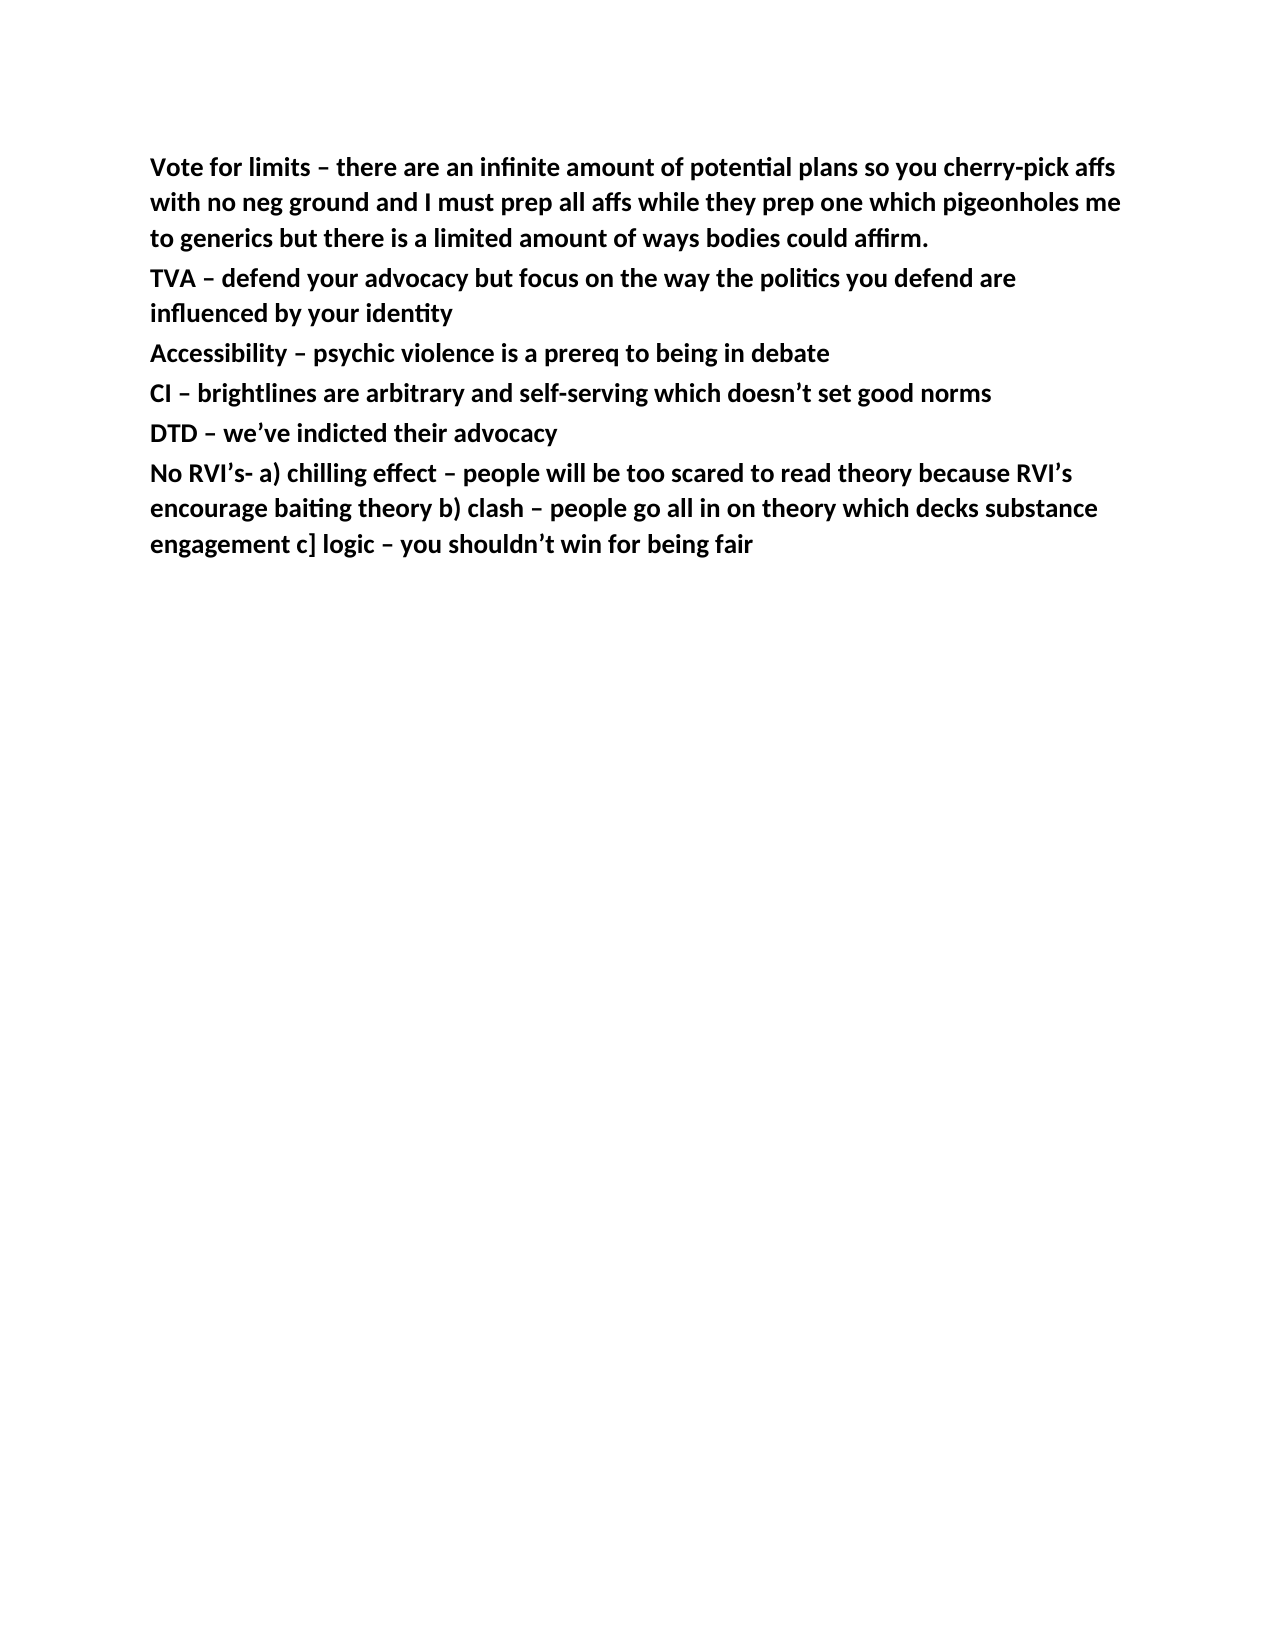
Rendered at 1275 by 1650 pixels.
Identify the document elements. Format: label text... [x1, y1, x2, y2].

subtitle Accessibility – psychic violence is a prereq to being in debate [150, 336, 1125, 369]
subtitle CI – brightlines are arbitrary and self-serving which doesn’t set good norms [150, 376, 1125, 409]
subtitle Vote for limits – there are an infinite amount of potential plans so you cherry-pick affs with no neg ground and I must prep all affs while they prep one which pigeonholes me to generics but there is a limited amount of ways bodies could affirm. [150, 150, 1125, 254]
subtitle No RVI’s- a) chilling effect – people will be too scared to read theory because RVI’s encourage baiting theory b) clash – people go all in on theory which decks substance engagement c] logic – you shouldn’t win for being fair [150, 456, 1125, 560]
subtitle DTD – we’ve indicted their advocacy [150, 416, 1125, 449]
subtitle TVA – defend your advocacy but focus on the way the politics you defend are influenced by your identity [150, 261, 1125, 330]
